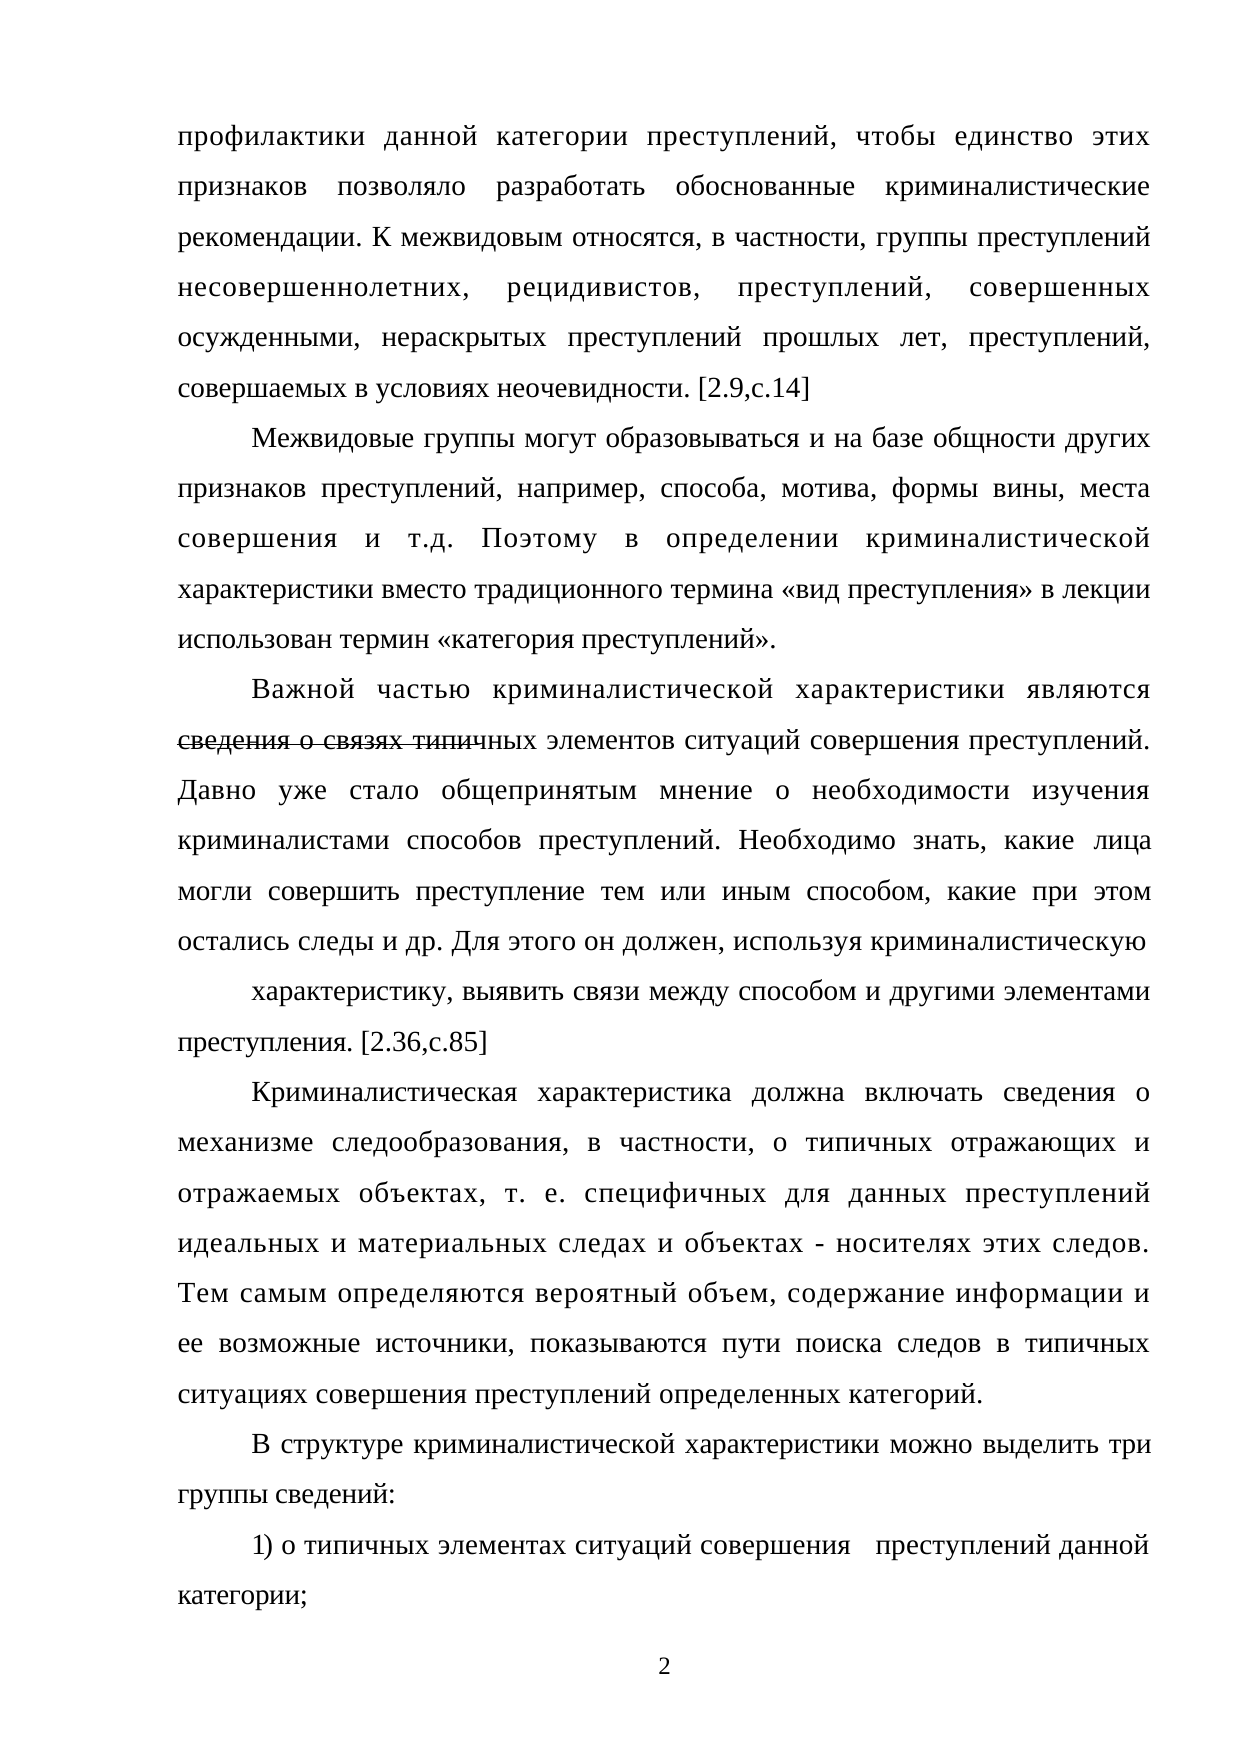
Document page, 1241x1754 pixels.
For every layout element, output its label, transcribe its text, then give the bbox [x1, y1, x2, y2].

text 1) о типичных элементах ситуаций совершения преступлений данной категории; [177, 1527, 1152, 1611]
text Важной частью криминалистической характеристики являются сведения о связях типичных элементов ситуаций совершения преступлений. Давно уже стало общепринятым мнение о необходимости изучения криминалистами способов преступлений. Необходимо знать, какие лица могли совершить преступление тем или иным способом, какие при этом остались следы и др. Для этого он должен, используя криминалистическую [177, 672, 1152, 957]
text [177, 118, 1152, 403]
text В структуре криминалистической характеристики можно выделить три группы сведений: [177, 1426, 1152, 1510]
text Криминалистическая характеристика должна включать сведения о механизме следообразования, в частности, о типичных отражающих и отражаемых объектах, т. е. специфичных для данных преступлений идеальных и материальных следах и объектах - носителях этих следов. Тем самым определяются вероятный объем, содержание информации и ее возможные источники, показываются пути поиска следов в типичных ситуациях совершения преступлений определенных категорий. [177, 1074, 1152, 1409]
text Межвидовые группы могут образовываться и на базе общности других признаков преступлений, например, способа, мотива, формы вины, места совершения и т.д. Поэтому в определении криминалистической характеристики вместо традиционного термина «вид преступления» в лекции использован термин «категория преступлений». [177, 420, 1152, 655]
text характеристику, выявить связи между способом и другими элементами преступления. [2.36,с.85] [177, 973, 1152, 1057]
